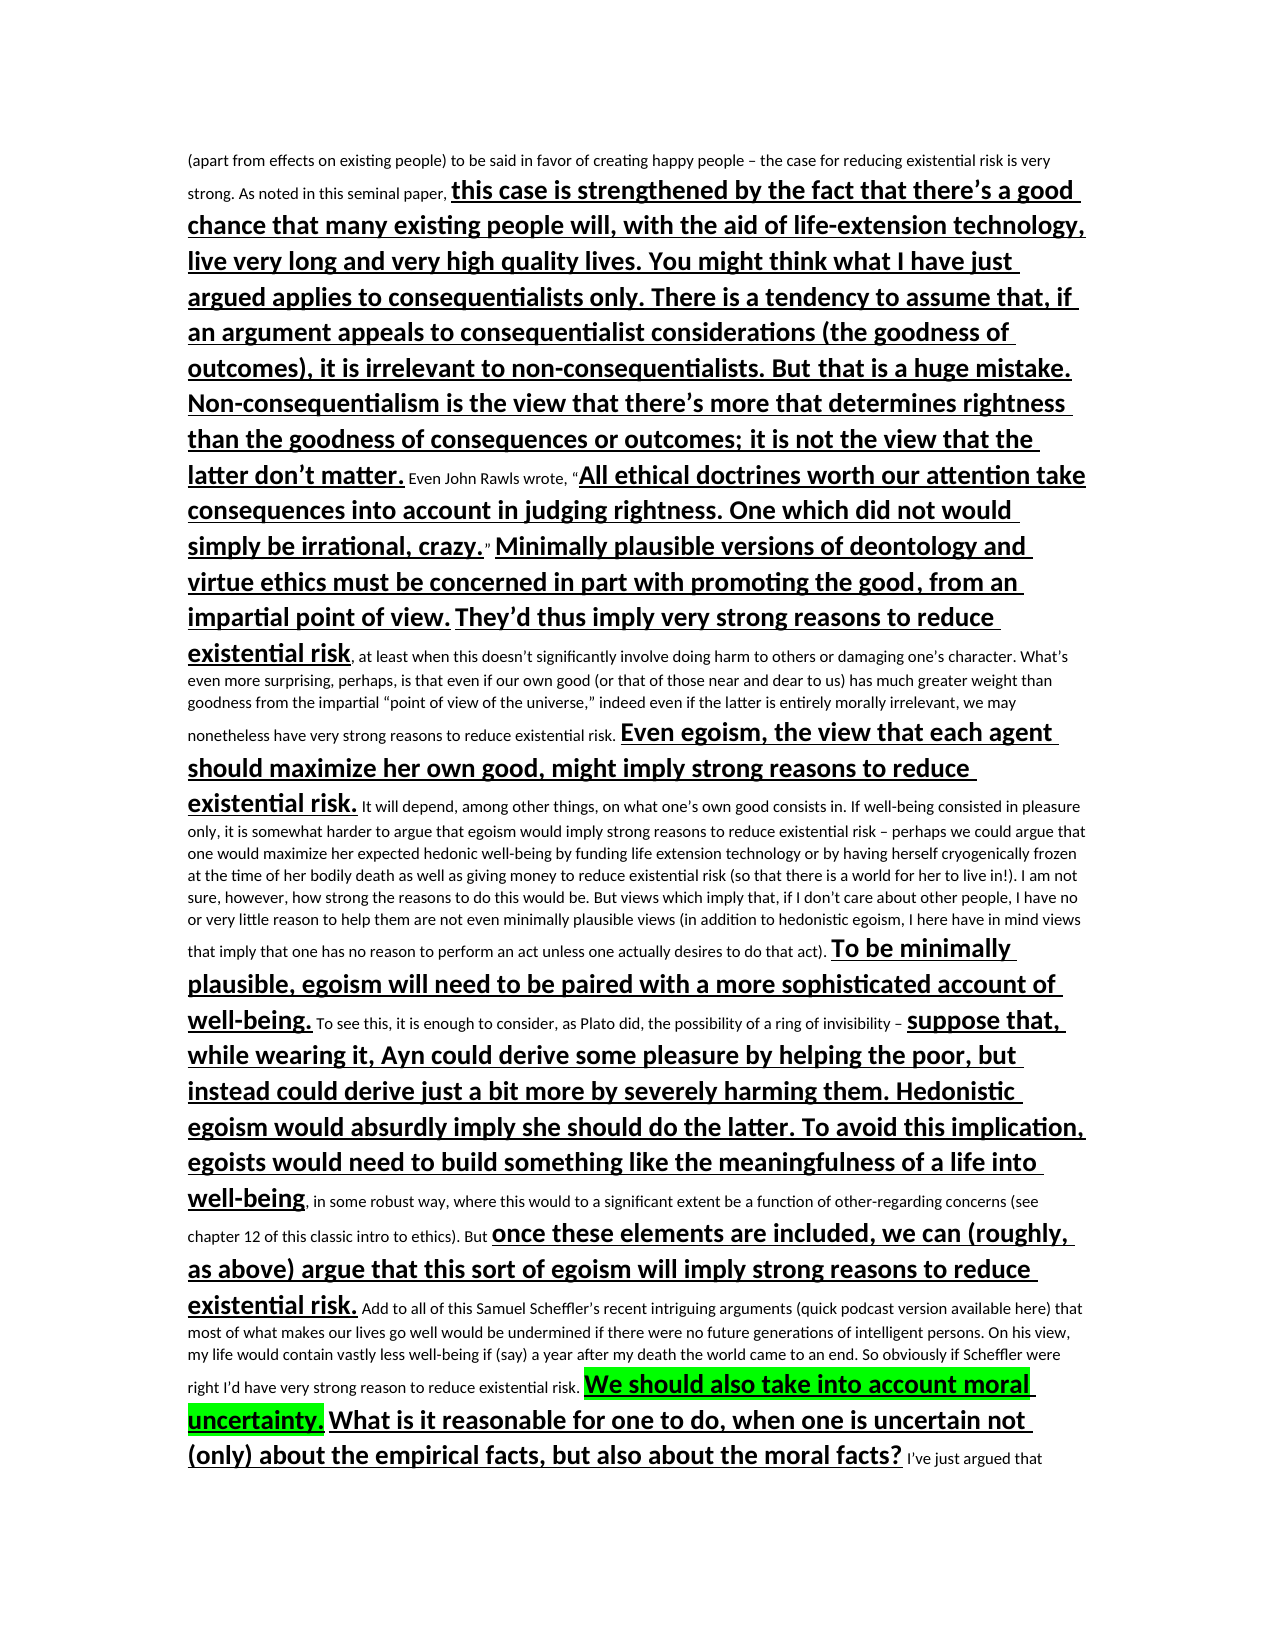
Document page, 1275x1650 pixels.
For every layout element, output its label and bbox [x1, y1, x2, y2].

text [187, 150, 1087, 1472]
